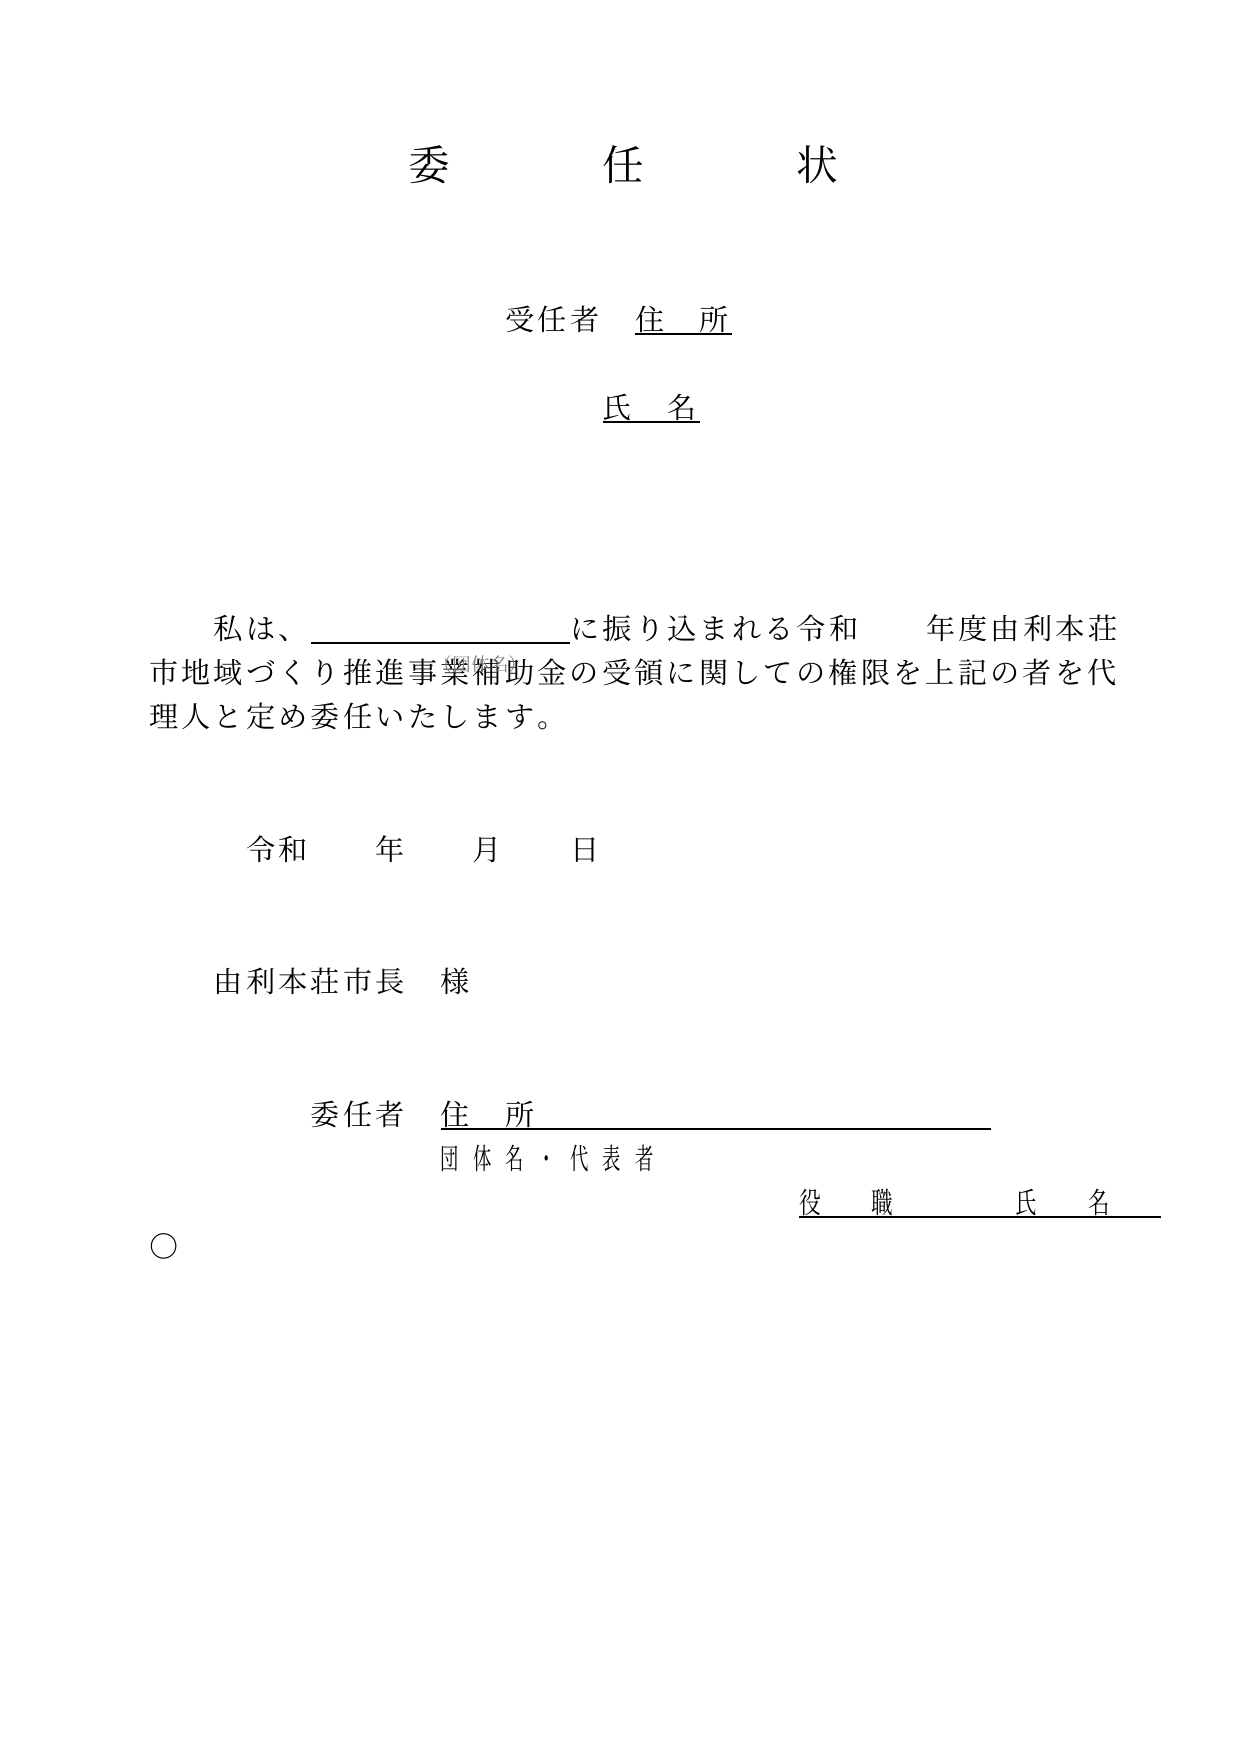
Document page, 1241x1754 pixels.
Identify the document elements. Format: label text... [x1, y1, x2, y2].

text 役職 氏名 ○ [149, 1179, 1121, 1267]
text 受任者 住 所 [149, 295, 1121, 339]
text 由利本荘市長 様 [149, 958, 1121, 1002]
text 委 任 状 [149, 119, 1121, 207]
text 委任者 住 所 [149, 1090, 1121, 1134]
text 団体名・代表者 [149, 1134, 1121, 1179]
text 令和 年 月 日 [149, 825, 1121, 869]
text 私は、 に振り込まれる令和 年度由利本荘市地域づくり推進事業補助金の受領に関しての権限を上記の者を代理人と定め委任いたします。 [149, 604, 1121, 737]
text 氏 名 [149, 384, 1121, 428]
